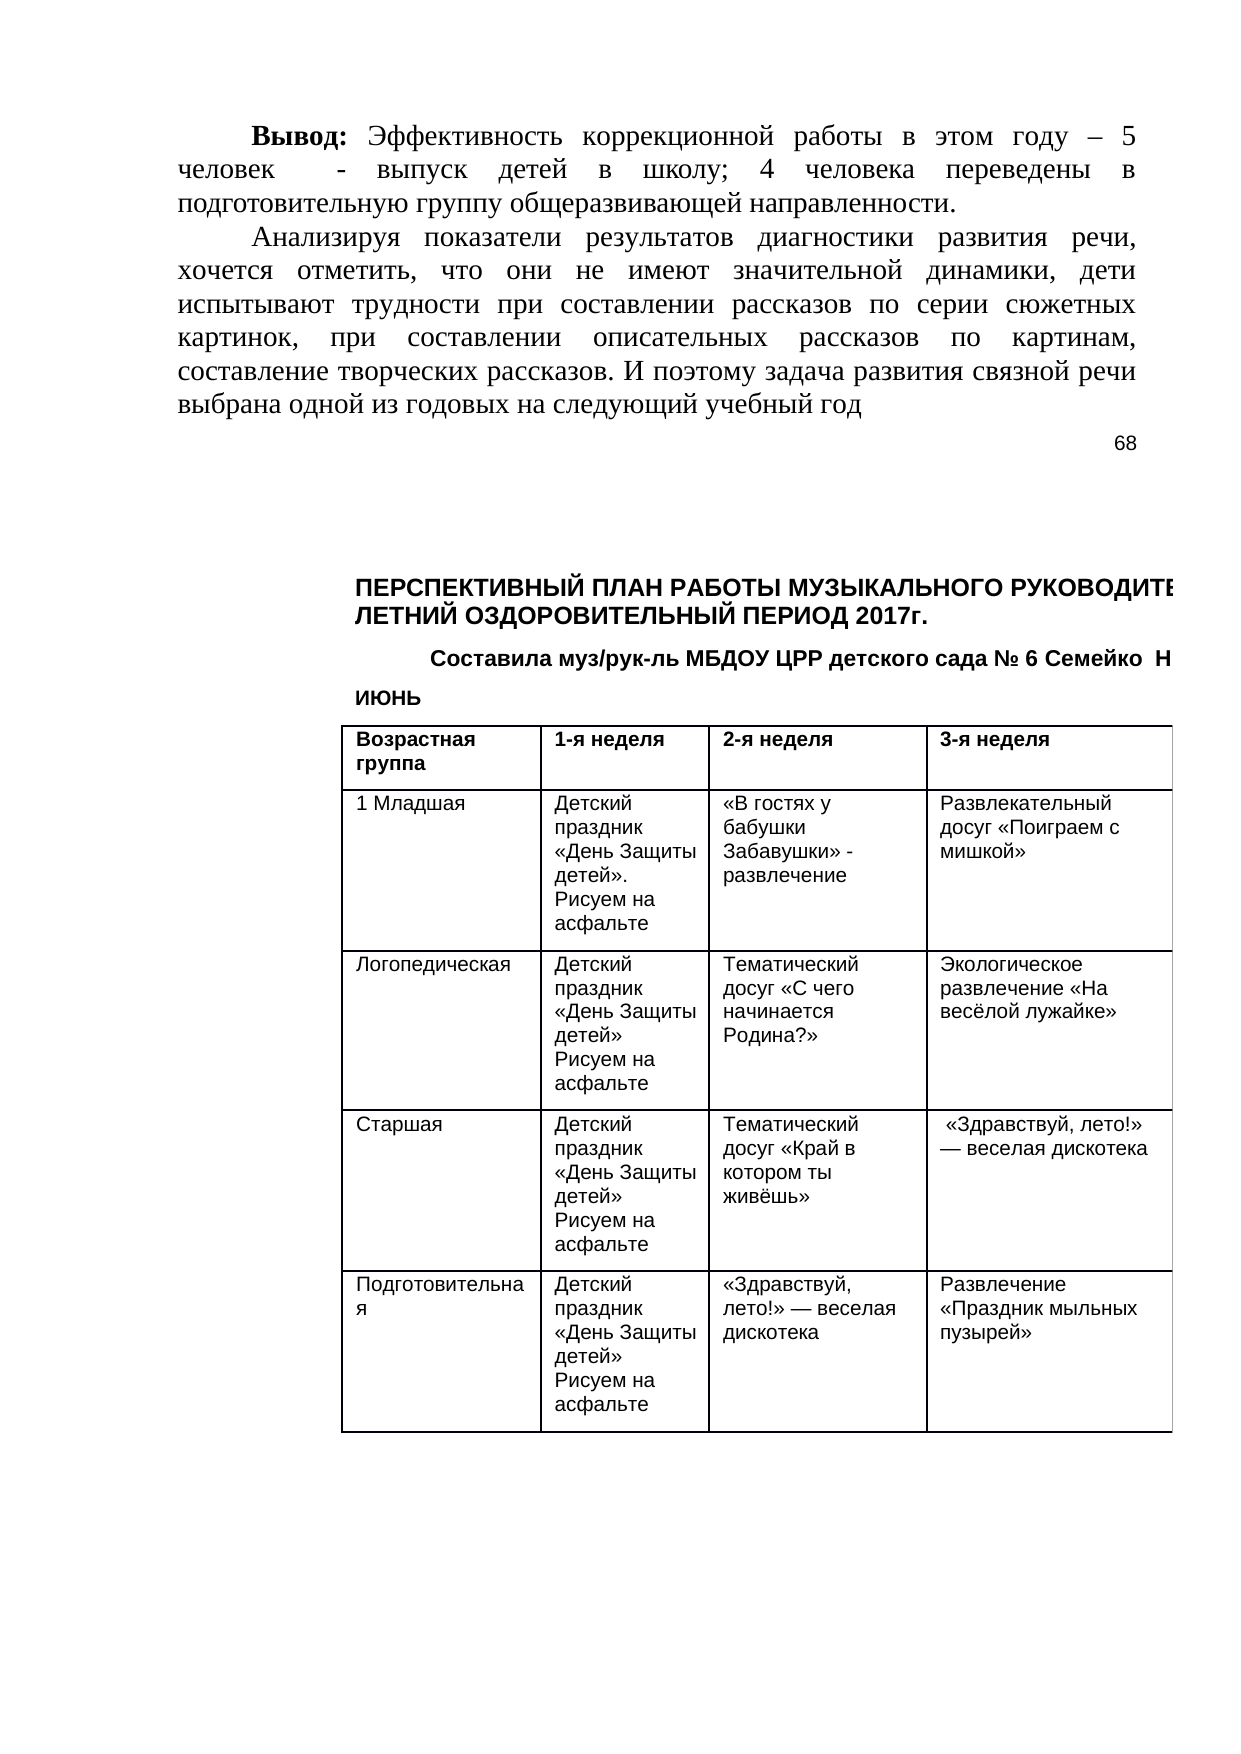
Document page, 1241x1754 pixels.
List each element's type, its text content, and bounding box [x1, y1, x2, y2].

text Анализируя показатели результатов диагностики развития речи, хочется отметить, что они не имеют значительной динамики, дети испытывают трудности при составлении рассказов по серии сюжетных картинок, при составлении описательных рассказов по картинам, составление творческих рассказов. И поэтому задача развития связной речи выбрана одной из годовых на следующий учебный год [177, 219, 1137, 420]
text Вывод: Эффективность коррекционной работы в этом году – 5 человек - выпуск детей в школу; 4 человека переведены в подготовительную группу общеразвивающей направленности. [177, 118, 1137, 219]
